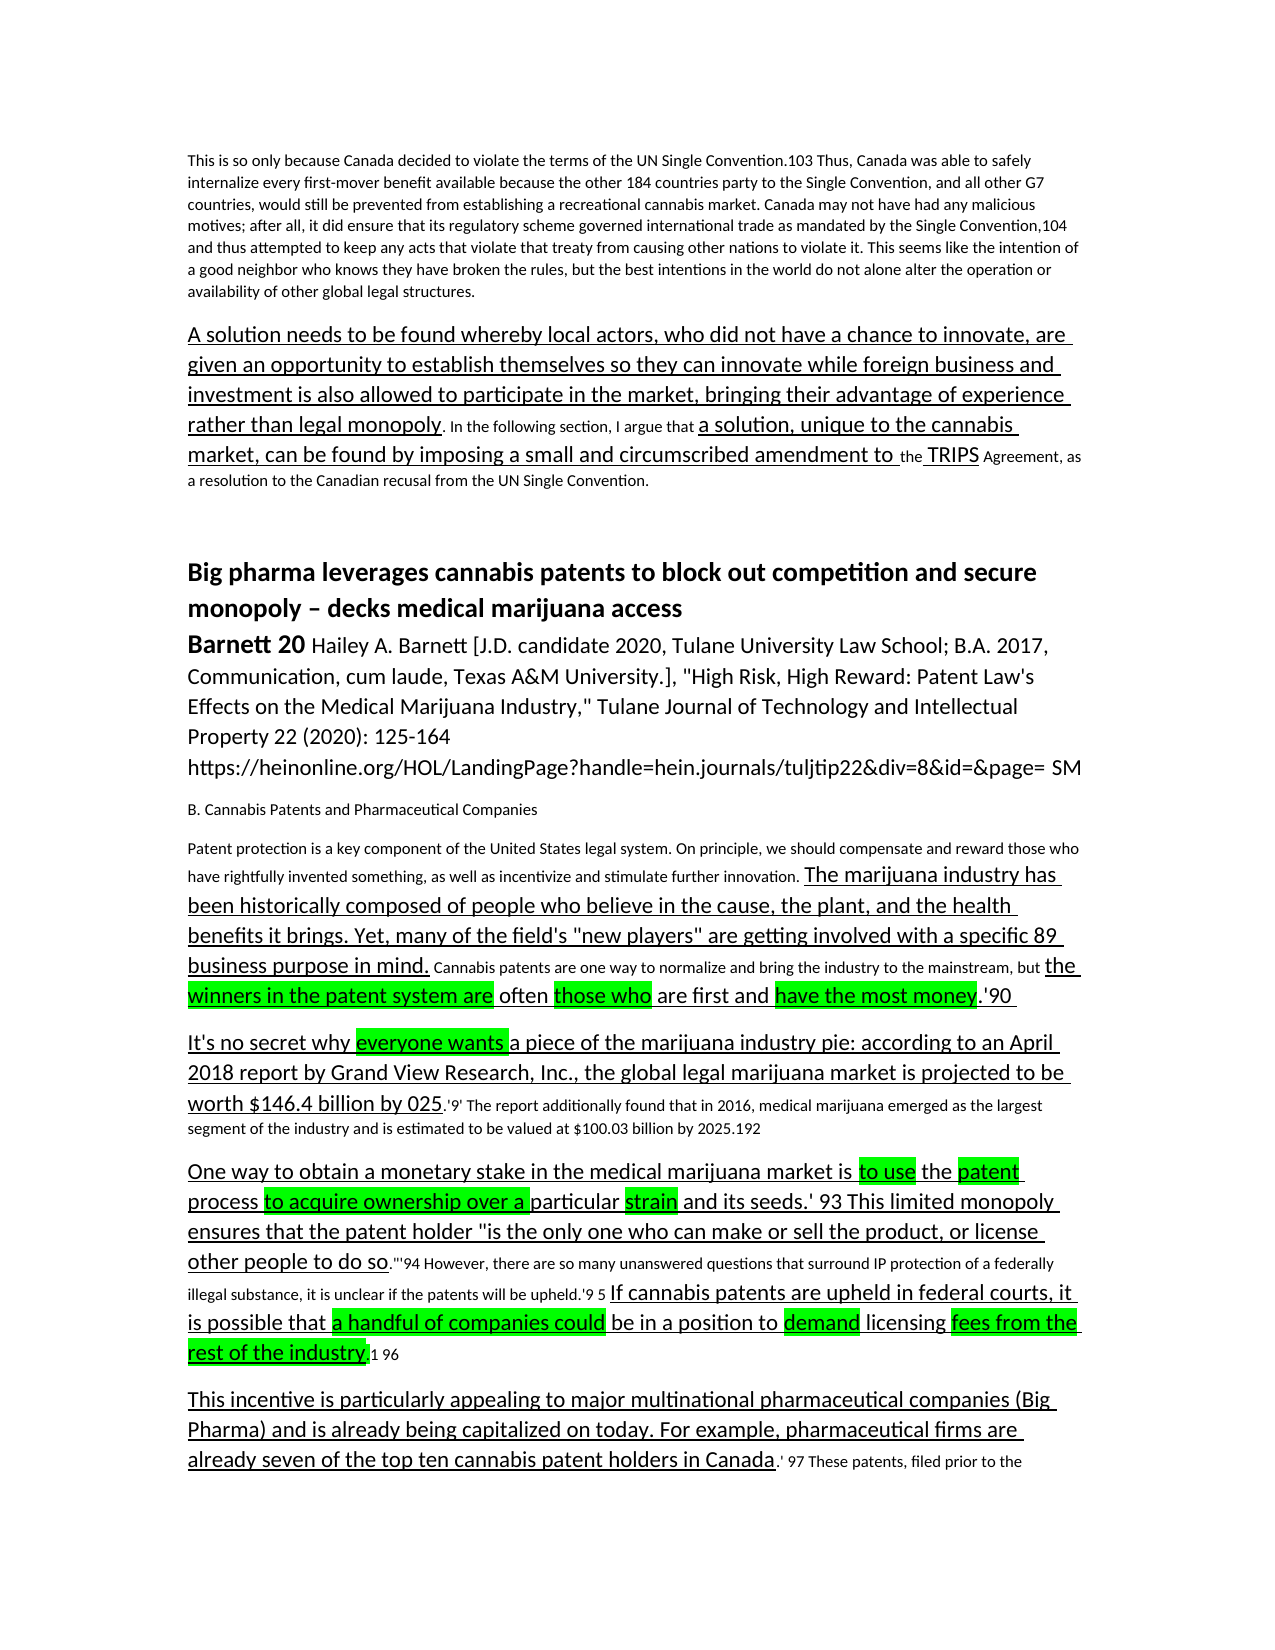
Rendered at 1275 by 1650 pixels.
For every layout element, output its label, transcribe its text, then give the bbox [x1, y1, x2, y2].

text Patent protection is a key component of the United States legal system. On principle, we should compensate and reward those who have rightfully invented something, as well as incentivize and stimulate further innovation. The marijuana industry has been historically composed of people who believe in the cause, the plant, and the health benefits it brings. Yet, many of the field's "new players" are getting involved with a specific 89 business purpose in mind. Cannabis patents are one way to normalize and bring the industry to the mainstream, but the winners in the patent system are often those who are first and have the most money.'90 [187, 838, 1087, 1009]
text A solution needs to be found whereby local actors, who did not have a chance to innovate, are given an opportunity to establish themselves so they can innovate while foreign business and investment is also allowed to participate in the market, bringing their advantage of experience rather than legal monopoly. In the following section, I argue that a solution, unique to the cannabis market, can be found by imposing a small and circumscribed amendment to the TRIPS Agreement, as a resolution to the Canadian recusal from the UN Single Convention. [187, 320, 1087, 491]
subtitle Big pharma leverages cannabis patents to block out competition and secure monopoly – decks medical marijuana access [187, 556, 1087, 624]
text Barnett 20 Hailey A. Barnett [J.D. candidate 2020, Tulane University Law School; B.A. 2017, Communication, cum laude, Texas A&M University.], "High Risk, High Reward: Patent Law's Effects on the Medical Marijuana Industry," Tulane Journal of Technology and Intellectual Property 22 (2020): 125-164 https://heinonline.org/HOL/LandingPage?handle=hein.journals/tuljtip22&div=8&id=&page= SM [187, 627, 1087, 781]
text This is so only because Canada decided to violate the terms of the UN Single Convention.103 Thus, Canada was able to safely internalize every first-mover benefit available because the other 184 countries party to the Single Convention, and all other G7 countries, would still be prevented from establishing a recreational cannabis market. Canada may not have had any malicious motives; after all, it did ensure that its regulatory scheme governed international trade as mandated by the Single Convention,104 and thus attempted to keep any acts that violate that treaty from causing other nations to violate it. This seems like the intention of a good neighbor who knows they have broken the rules, but the best intentions in the world do not alone alter the operation or availability of other global legal structures. [187, 150, 1087, 302]
text B. Cannabis Patents and Pharmaceutical Companies [187, 799, 1087, 820]
text It's no secret why everyone wants a piece of the marijuana industry pie: according to an April 2018 report by Grand View Research, Inc., the global legal marijuana market is projected to be worth $146.4 billion by 025.'9' The report additionally found that in 2016, medical marijuana emerged as the largest segment of the industry and is estimated to be valued at $100.03 billion by 2025.192 [187, 1028, 1087, 1139]
text One way to obtain a monetary stake in the medical marijuana market is to use the patent process to acquire ownership over a particular strain and its seeds.' 93 This limited monopoly ensures that the patent holder "is the only one who can make or sell the product, or license other people to do so."'94 However, there are so many unanswered questions that surround IP protection of a federally illegal substance, it is unclear if the patents will be upheld.'9 5 If cannabis patents are upheld in federal courts, it is possible that a handful of companies could be in a position to demand licensing fees from the rest of the industry.1 96 [187, 1157, 1087, 1366]
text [187, 1385, 1087, 1473]
